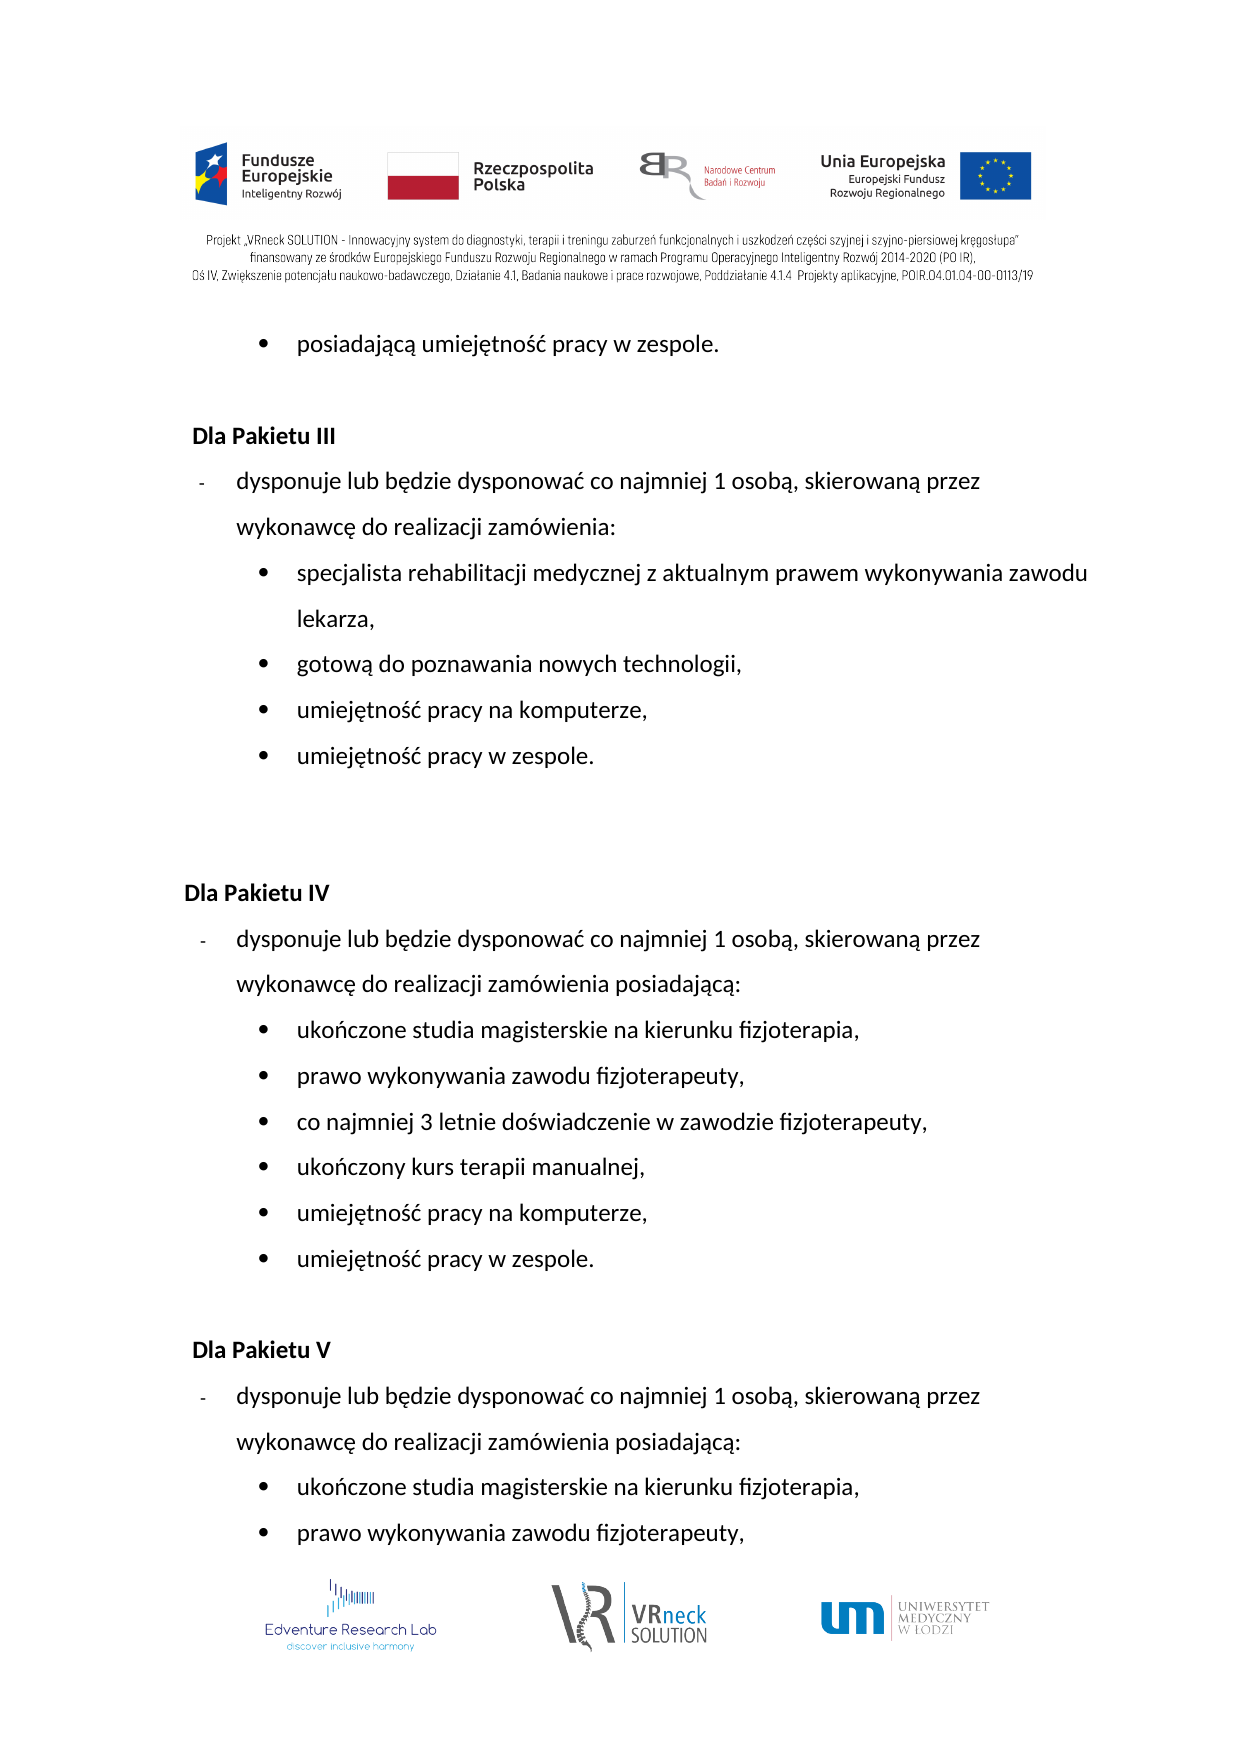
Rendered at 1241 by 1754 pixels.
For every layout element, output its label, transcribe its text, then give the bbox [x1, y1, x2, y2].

text Dla Pakietu III [192, 420, 1092, 450]
picture [132, 95, 1093, 293]
list ukończone studia magisterskie na kierunku fizjoterapia, [259, 1472, 1092, 1502]
list umiejętność pracy na komputerze, [259, 694, 1092, 725]
text Dla Pakietu IV [184, 877, 1092, 908]
list co najmniej 3 letnie doświadczenie w zawodzie fizjoterapeuty, [259, 1106, 1092, 1136]
list dysponuje lub będzie dysponować co najmniej 1 osobą, skierowaną przez wykonawcę do realizacji zamówienia: [199, 466, 1092, 542]
list umiejętność pracy na komputerze, [259, 1197, 1092, 1228]
list umiejętność pracy w zespole. [259, 740, 1092, 770]
list ukończony kurs terapii manualnej, [259, 1151, 1092, 1182]
list umiejętność pracy w zespole. [259, 1243, 1092, 1273]
picture [147, 1566, 1108, 1706]
list dysponuje lub będzie dysponować co najmniej 1 osobą, skierowaną przez wykonawcę do realizacji zamówienia posiadającą: [200, 1380, 1092, 1456]
list specjalista rehabilitacji medycznej z aktualnym prawem wykonywania zawodu lekarza, [259, 557, 1092, 633]
list posiadającą umiejętność pracy w zespole. [259, 328, 1092, 359]
list gotową do poznawania nowych technologii, [259, 648, 1092, 679]
list dysponuje lub będzie dysponować co najmniej 1 osobą, skierowaną przez wykonawcę do realizacji zamówienia posiadającą: [200, 923, 1092, 999]
list prawo wykonywania zawodu fizjoterapeuty, [259, 1517, 1092, 1548]
list ukończone studia magisterskie na kierunku fizjoterapia, [259, 1014, 1092, 1045]
list prawo wykonywania zawodu fizjoterapeuty, [259, 1060, 1092, 1091]
text Dla Pakietu V [118, 1334, 1092, 1365]
